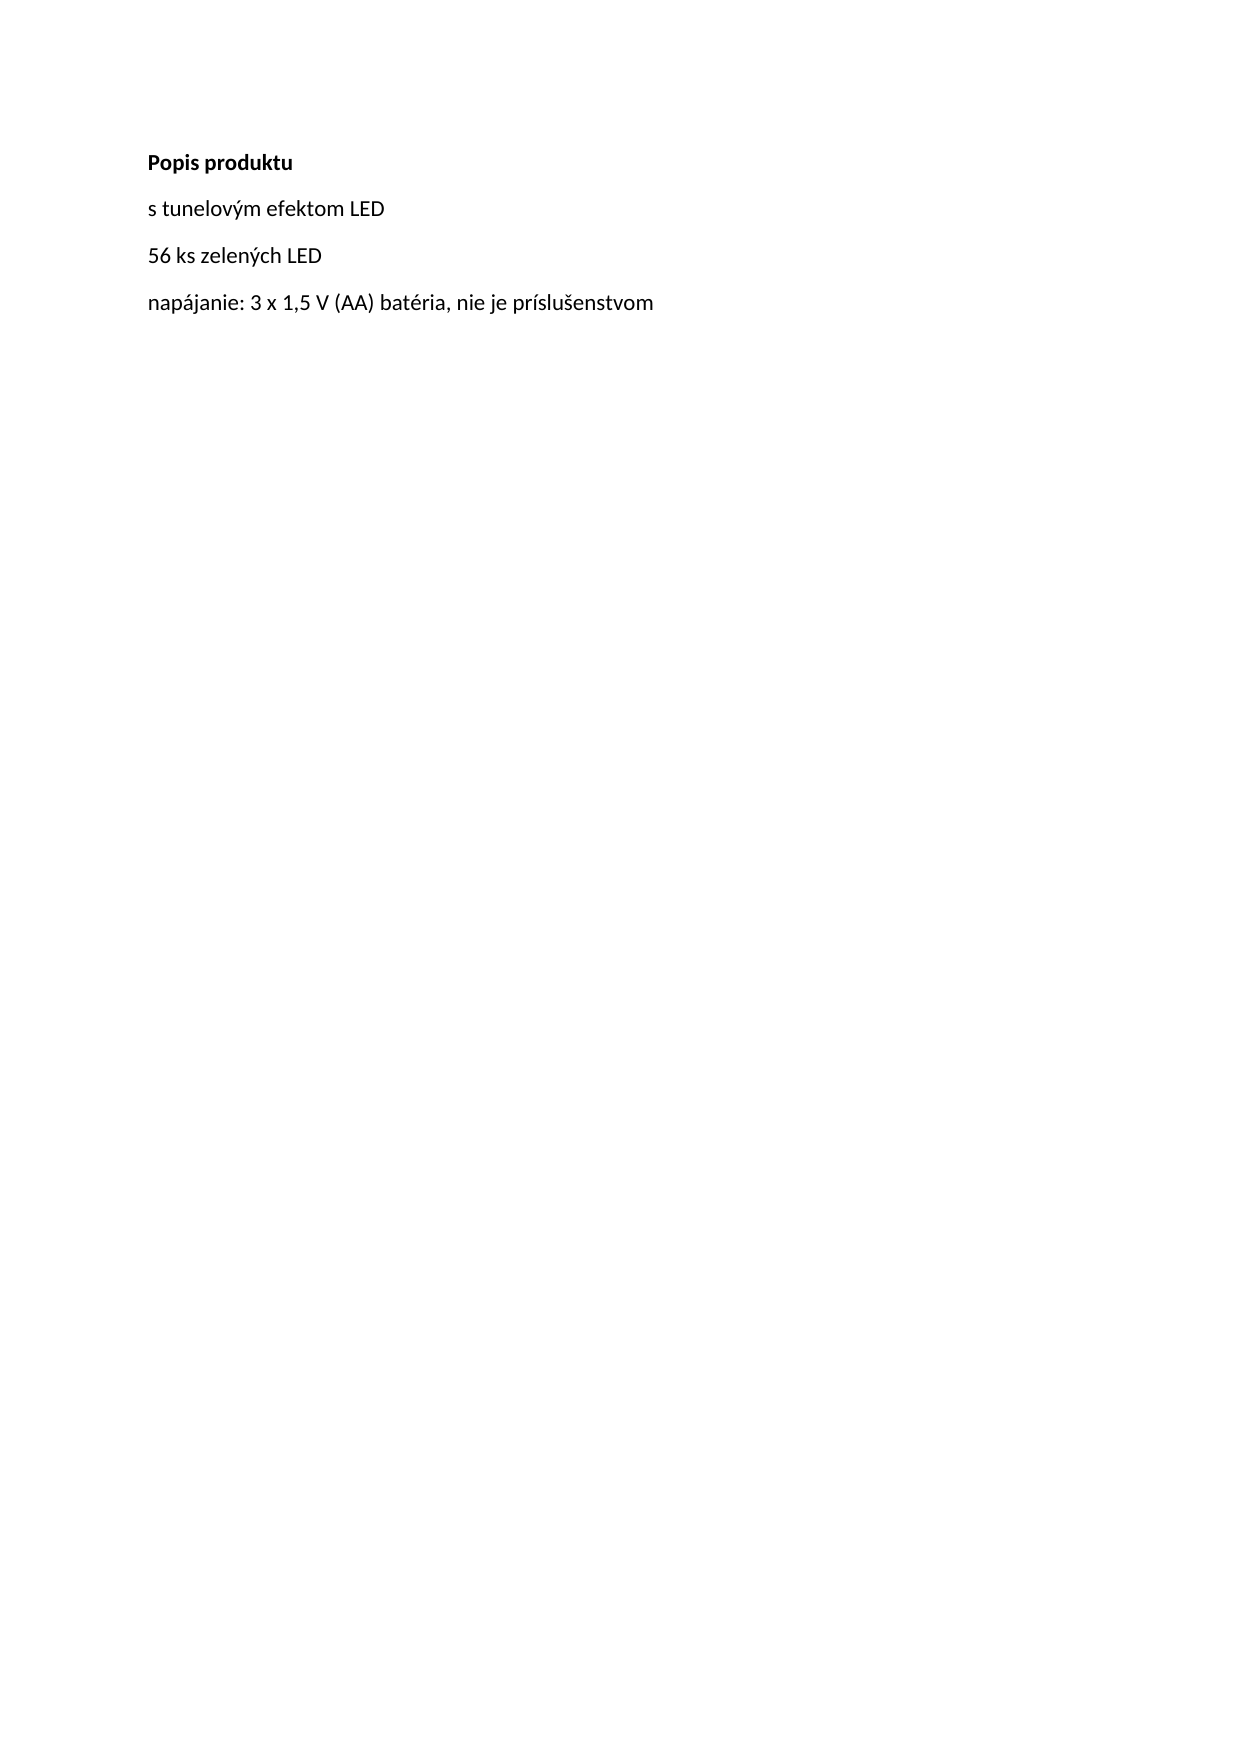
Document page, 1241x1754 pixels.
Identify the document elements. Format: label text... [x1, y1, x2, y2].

text s tunelovým efektom LED [148, 194, 1093, 222]
text 56 ks zelených LED [148, 241, 1093, 269]
text Popis produktu [148, 148, 1093, 176]
text napájanie: 3 x 1,5 V (AA) batéria, nie je príslušenstvom [148, 288, 1093, 316]
